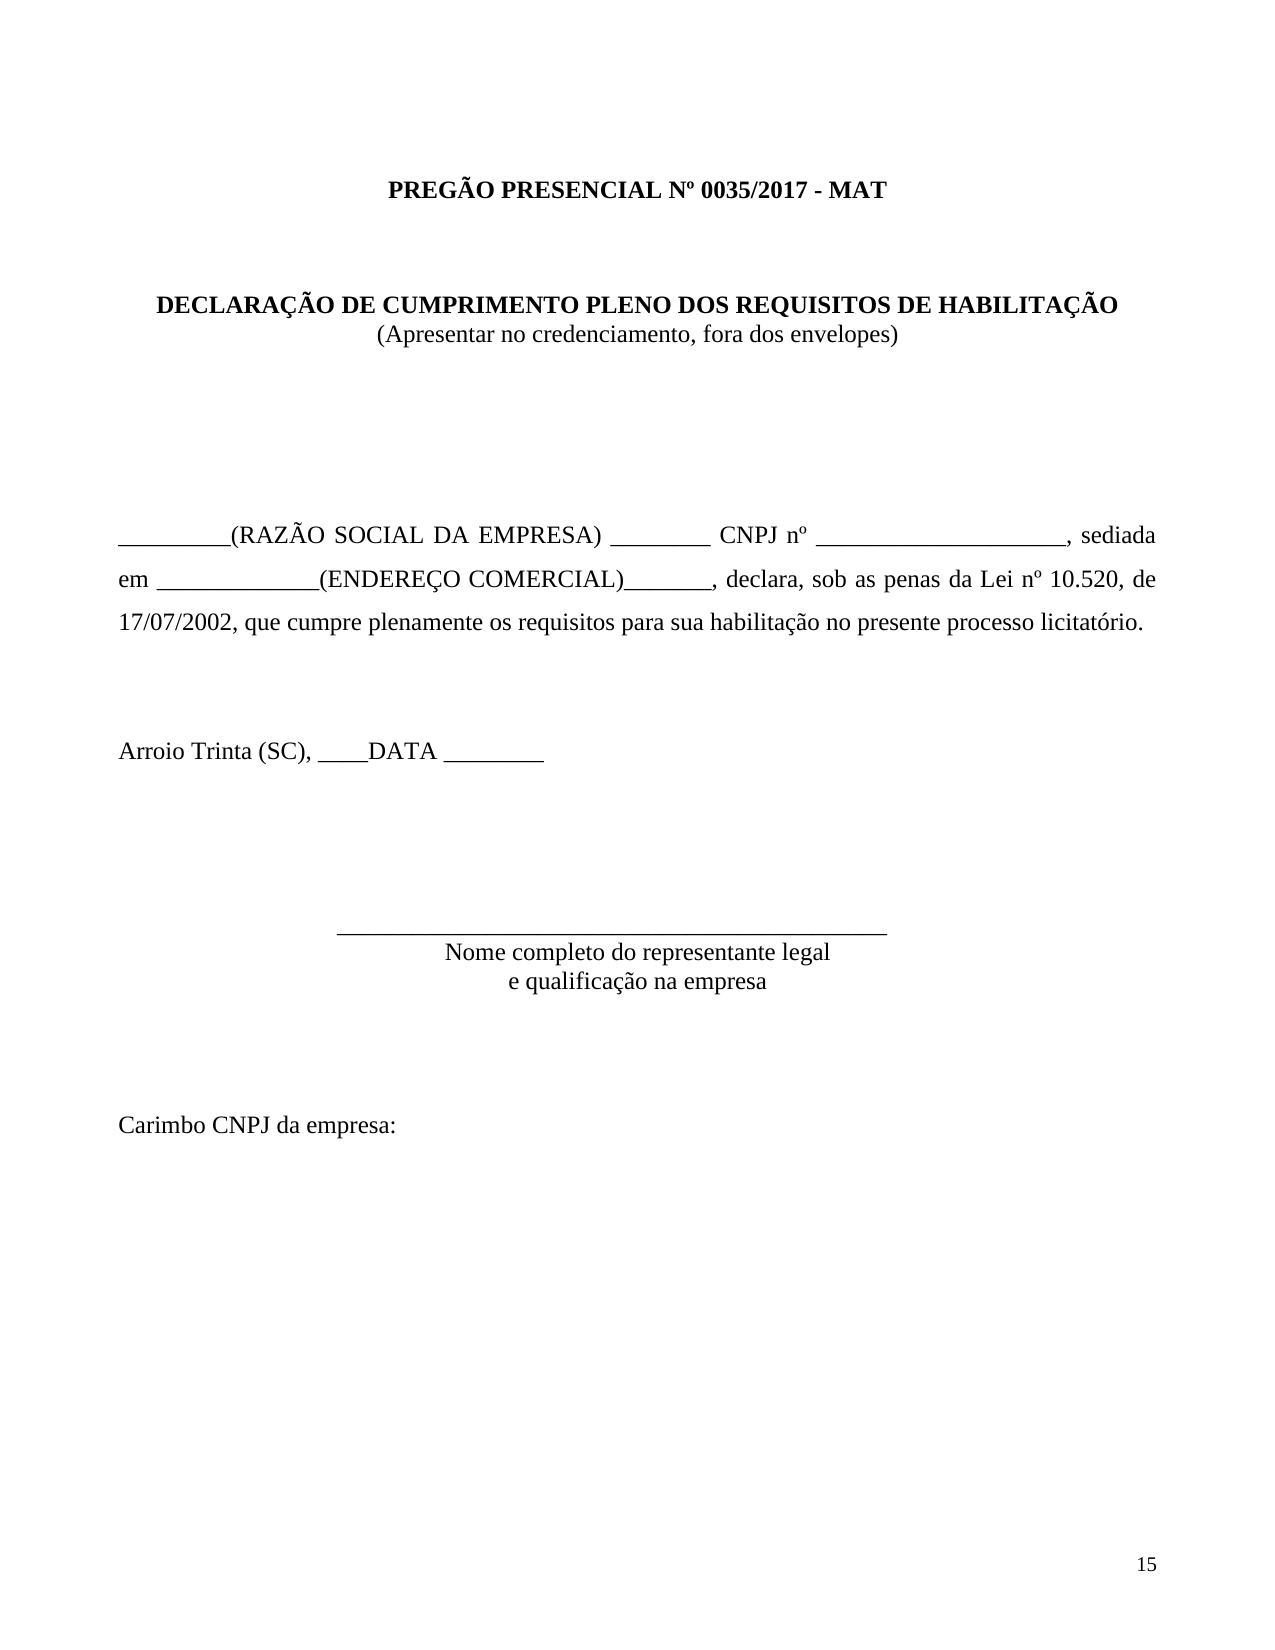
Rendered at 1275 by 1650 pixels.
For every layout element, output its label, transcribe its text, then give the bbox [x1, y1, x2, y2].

text Arroio Trinta (SC), ____DATA ________ [118, 736, 1157, 765]
text ____________________________________________ [118, 909, 1157, 937]
text _________(RAZÃO SOCIAL DA EMPRESA) ________ CNPJ nº ____________________, sediada em _____________(ENDEREÇO COMERCIAL)_______, declara, sob as penas da Lei nº 10.520, de 17/07/2002, que cumpre plenamente os requisitos para sua habilitação no presente processo licitatório. [118, 521, 1157, 636]
text PREGÃO PRESENCIAL Nº 0035/2017 - MAT [118, 176, 1157, 204]
text e qualificação na empresa [118, 966, 1157, 995]
text Nome completo do representante legal [118, 937, 1157, 966]
text (Apresentar no credenciamento, fora dos envelopes) [118, 319, 1157, 348]
text Carimbo CNPJ da empresa: [118, 1110, 1157, 1139]
text DECLARAÇÃO DE CUMPRIMENTO PLENO DOS REQUISITOS DE HABILITAÇÃO [118, 291, 1157, 319]
